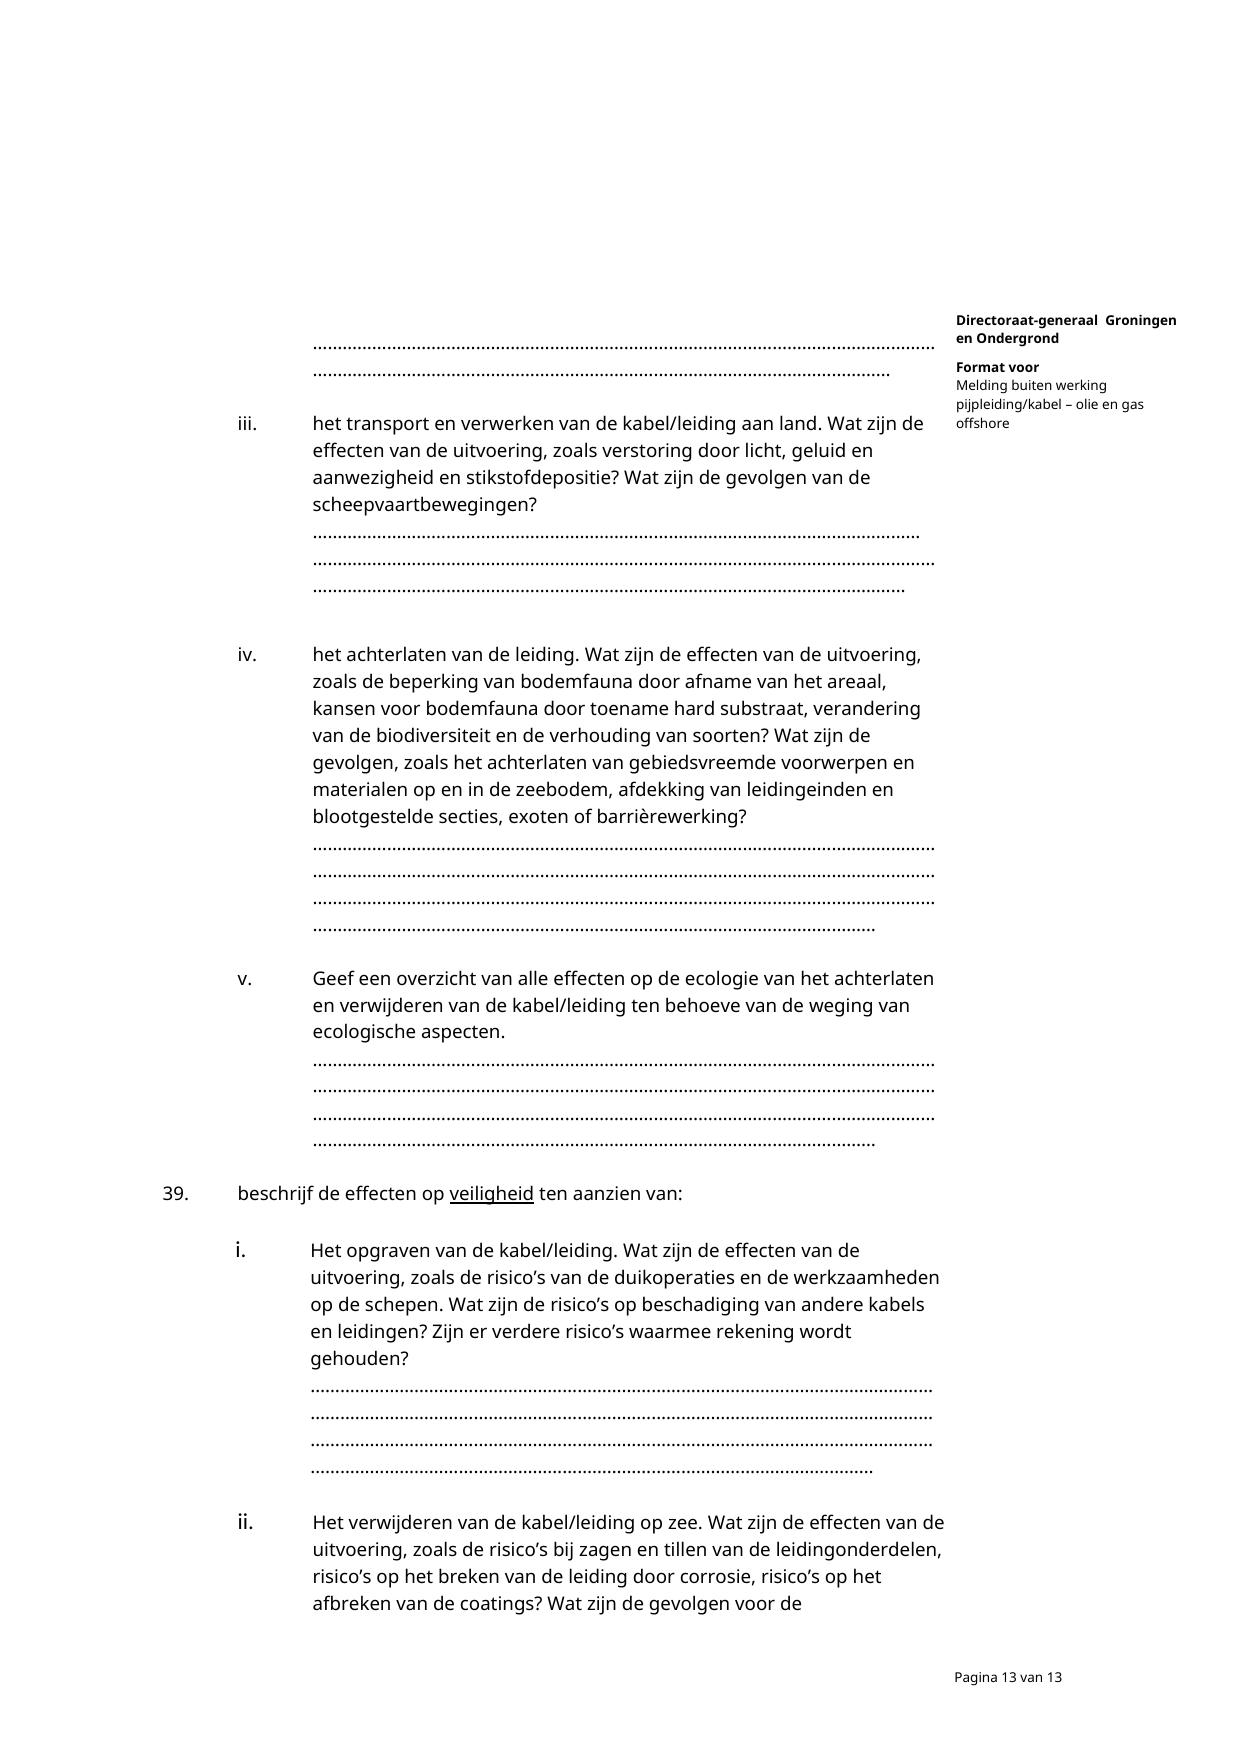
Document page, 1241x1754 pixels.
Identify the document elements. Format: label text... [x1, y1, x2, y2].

list …………………………………………………………………………………………………………………………………………………………………………………………………………………………………………………………………………………………………………………………………………………………………………………………………………………………………………………… [312, 830, 947, 963]
list het achterlaten van de leiding. Wat zijn de effecten van de uitvoering, zoals de beperking van bodemfauna door afname van het areaal, kansen voor bodemfauna door toename hard substraat, verandering van de biodiversiteit en de verhouding van soorten? Wat zijn de gevolgen, zoals het achterlaten van gebiedsvreemde voorwerpen en materialen op en in de zeebodem, afdekking van leidingeinden en blootgestelde secties, exoten of barrièrewerking? [237, 641, 947, 828]
list Het opgraven van de kabel/leiding. Wat zijn de effecten van de uitvoering, zoals de risico’s van de duikoperaties en de werkzaamheden op de schepen. Wat zijn de risico’s op beschadiging van andere kabels en leidingen? Zijn er verdere risico’s waarmee rekening wordt gehouden? …………………………………………………………………………………………………………………………………………………………………………………………………………………………………………………………………………………………………………………………………………………………………………………………………………………………………………………… [235, 1235, 947, 1506]
list Geef een overzicht van alle effecten op de ecologie van het achterlaten en verwijderen van de kabel/leiding ten behoeve van de weging van ecologische aspecten. …………………………………………………………………………………………………………………………………………………………………………………………………………………………………………………………………………………………………………………………………………………………………………………………………………………………………………………… [237, 965, 947, 1179]
list het transport en verwerken van de kabel/leiding aan land. Wat zijn de effecten van de uitvoering, zoals verstoring door licht, geluid en aanwezigheid en stikstofdepositie? Wat zijn de gevolgen van de scheepvaartbewegingen? …………………………………………………………………………………………………………… ………………………………………………………………………………………………………………………………………………………………………………………………………………………… [237, 410, 947, 597]
list beschrijf de effecten op veiligheid ten aanzien van: [162, 1181, 947, 1233]
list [237, 1507, 947, 1616]
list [237, 329, 947, 382]
